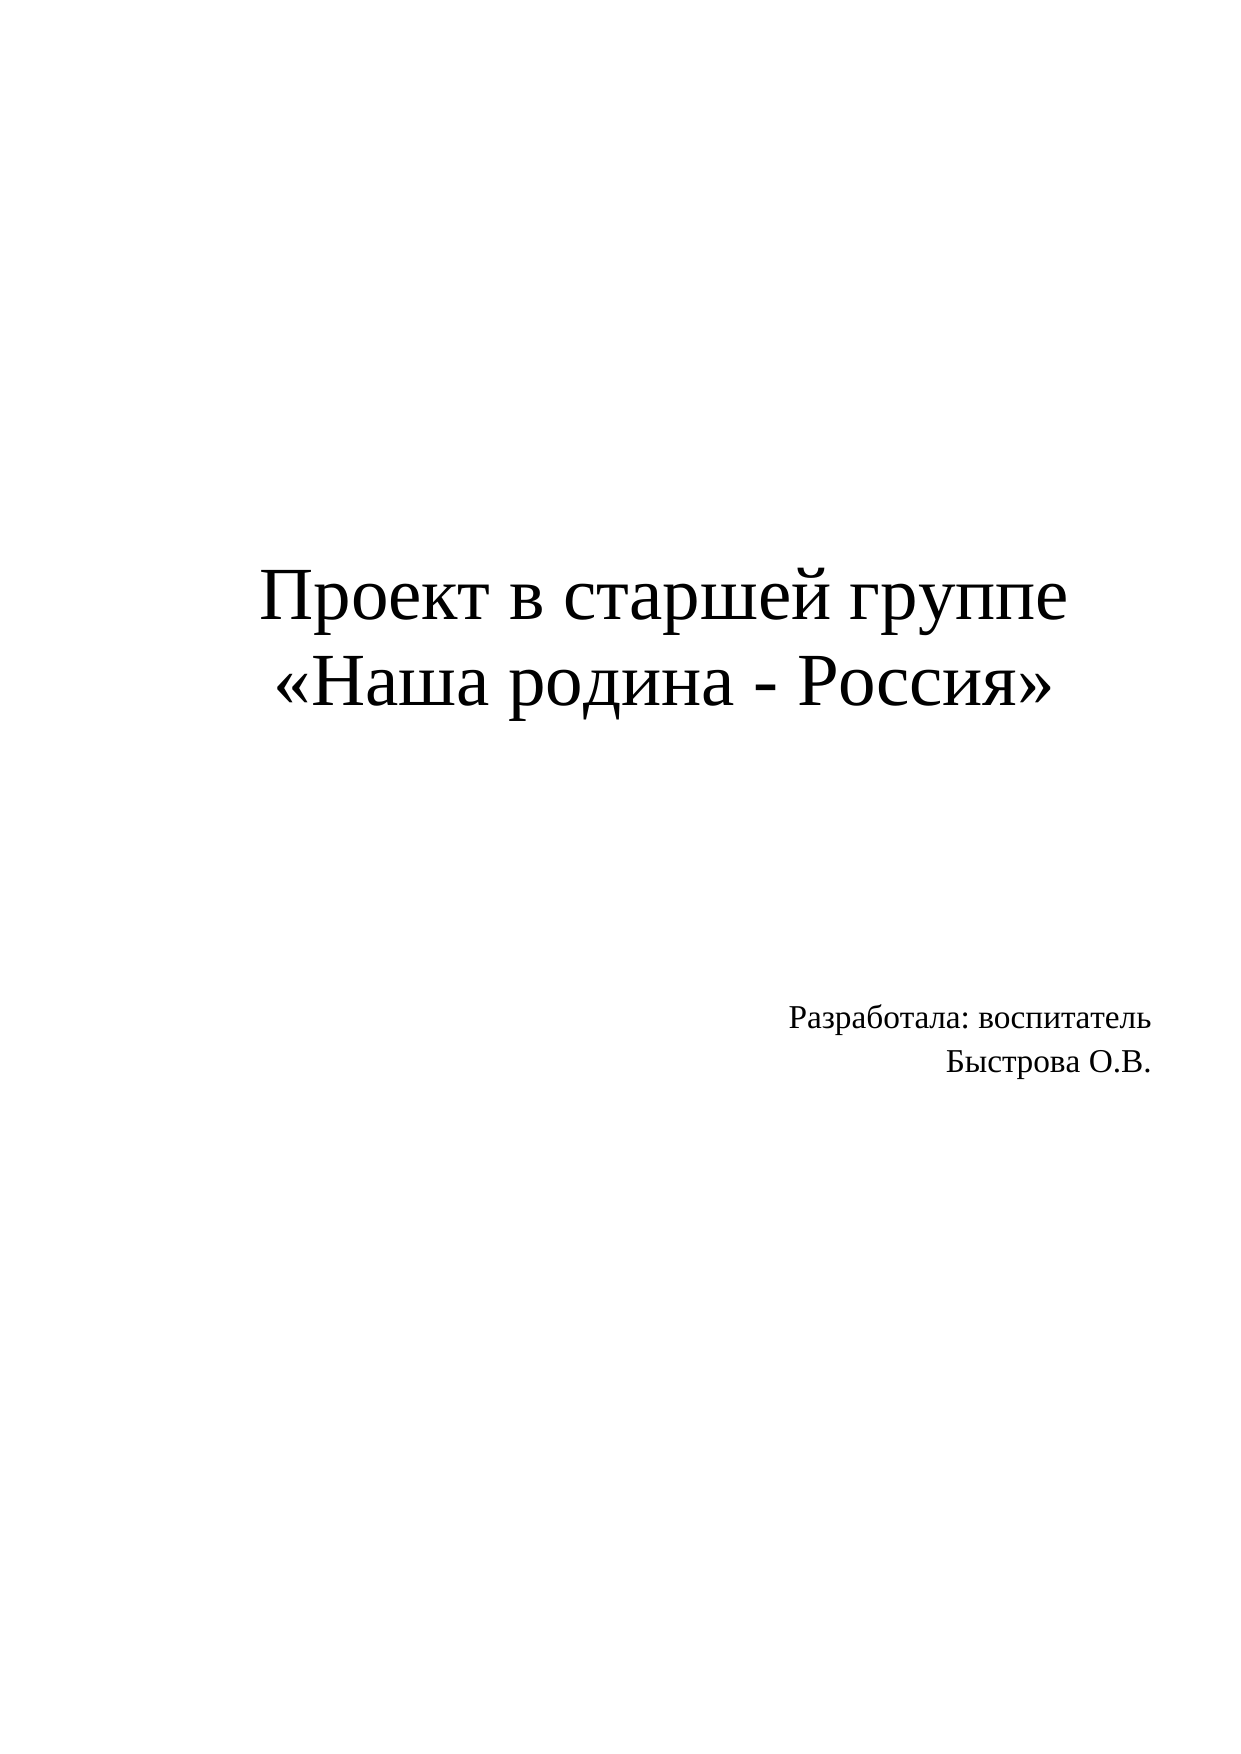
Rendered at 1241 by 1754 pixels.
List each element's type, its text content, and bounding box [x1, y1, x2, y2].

text Разработала: воспитатель [177, 997, 1152, 1036]
text Быстрова О.В. [177, 1042, 1152, 1080]
text Проект в старшей группе «Наша родина - Россия» [177, 549, 1152, 722]
